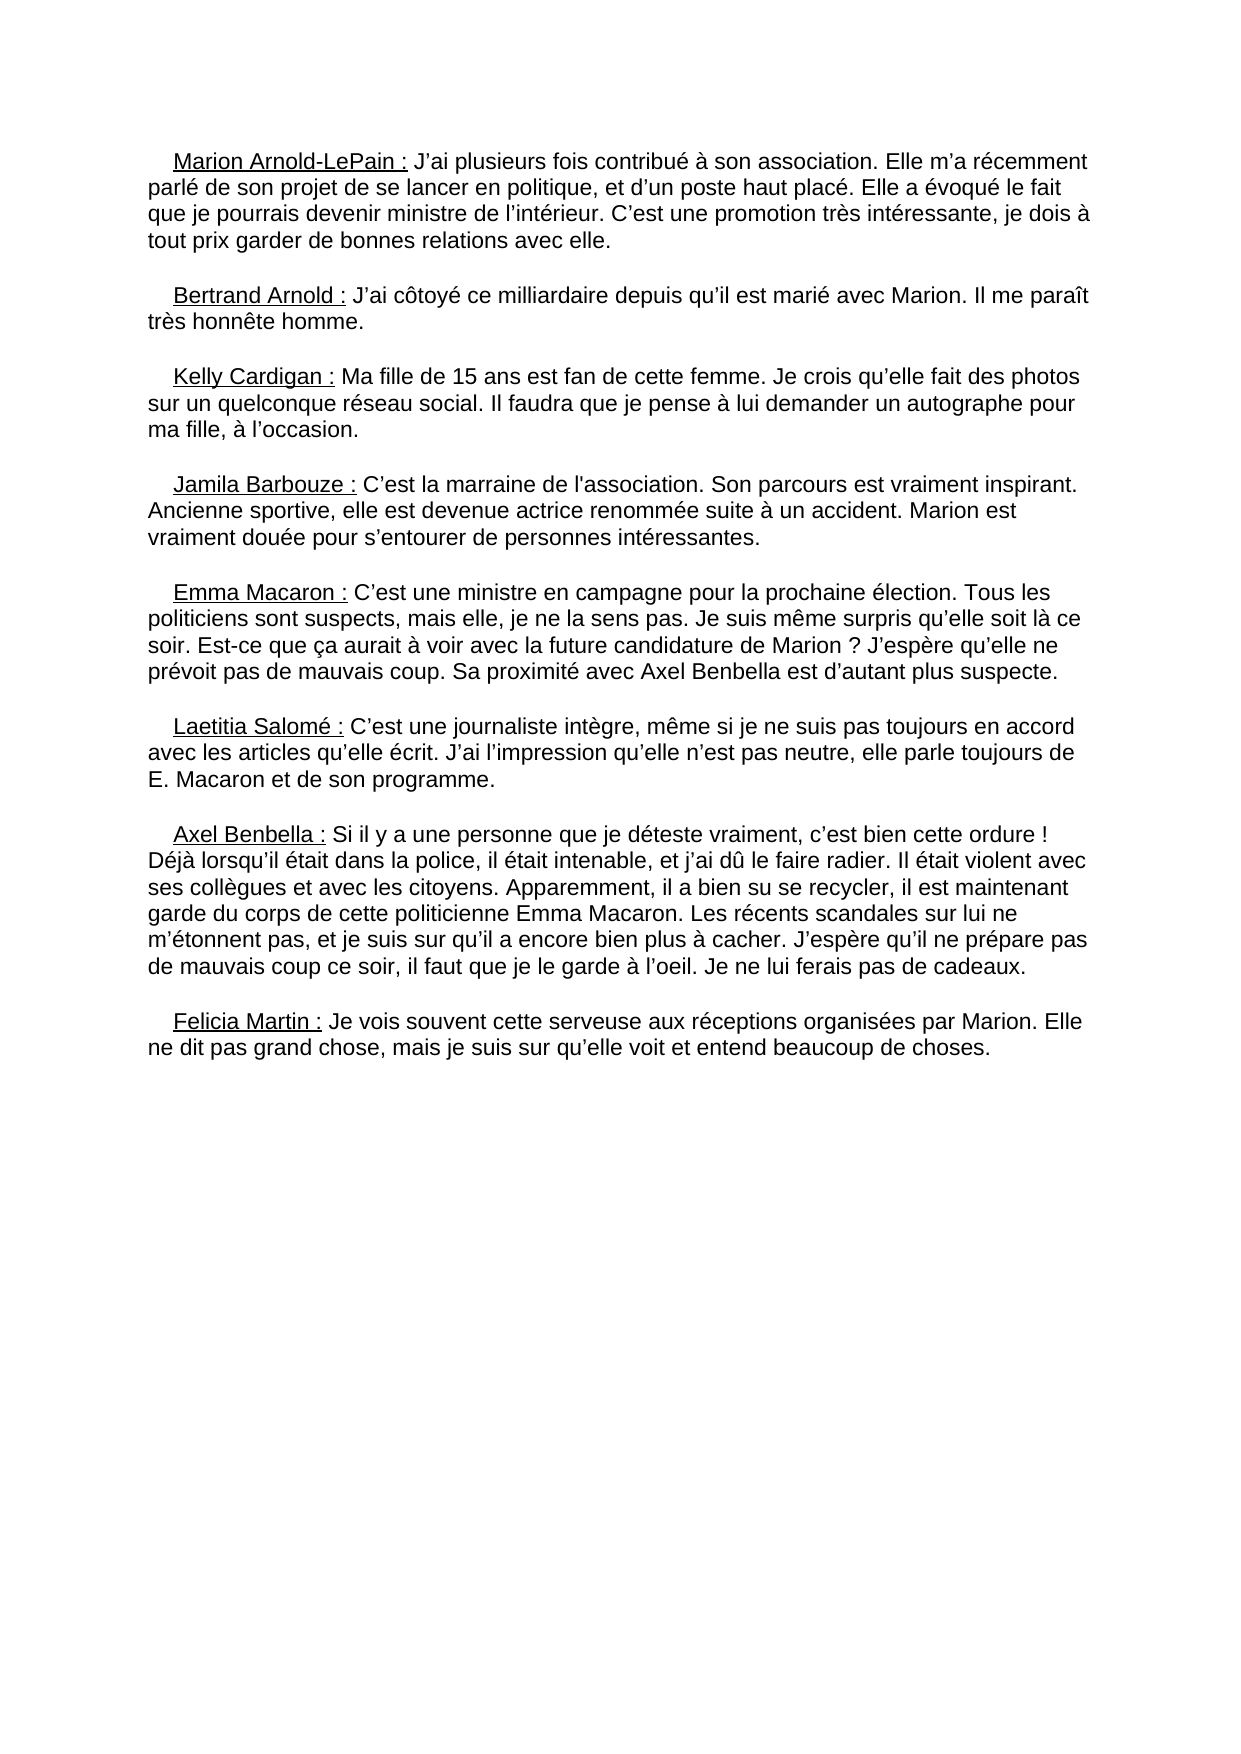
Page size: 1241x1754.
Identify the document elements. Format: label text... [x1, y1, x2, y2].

text Kelly Cardigan : Ma fille de 15 ans est fan de cette femme. Je crois qu’elle fait des photos sur un quelconque réseau social. Il faudra que je pense à lui demander un autographe pour ma fille, à l’occasion. [148, 363, 1093, 442]
text Marion Arnold-LePain : J’ai plusieurs fois contribué à son association. Elle m’a récemment parlé de son projet de se lancer en politique, et d’un poste haut placé. Elle a évoqué le fait que je pourrais devenir ministre de l’intérieur. C’est une promotion très intéressante, je dois à tout prix garder de bonnes relations avec elle. [148, 148, 1093, 253]
text Jamila Barbouze : C’est la marraine de l'association. Son parcours est vraiment inspirant. Ancienne sportive, elle est devenue actrice renommée suite à un accident. Marion est vraiment douée pour s’entourer de personnes intéressantes. [148, 471, 1093, 550]
text Laetitia Salomé : C’est une journaliste intègre, même si je ne suis pas toujours en accord avec les articles qu’elle écrit. J’ai l’impression qu’elle n’est pas neutre, elle parle toujours de E. Macaron et de son programme. [148, 713, 1093, 792]
text Bertrand Arnold : J’ai côtoyé ce milliardaire depuis qu’il est marié avec Marion. Il me paraît très honnête homme. [148, 282, 1093, 334]
text Axel Benbella : Si il y a une personne que je déteste vraiment, c’est bien cette ordure ! Déjà lorsqu’il était dans la police, il était intenable, et j’ai dû le faire radier. Il était violent avec ses collègues et avec les citoyens. Apparemment, il a bien su se recycler, il est maintenant garde du corps de cette politicienne Emma Macaron. Les récents scandales sur lui ne m’étonnent pas, et je suis sur qu’il a encore bien plus à cacher. J’espère qu’il ne prépare pas de mauvais coup ce soir, il faut que je le garde à l’oeil. Je ne lui ferais pas de cadeaux. [148, 821, 1093, 979]
text Emma Macaron : C’est une ministre en campagne pour la prochaine élection. Tous les politiciens sont suspects, mais elle, je ne la sens pas. Je suis même surpris qu’elle soit là ce soir. Est-ce que ça aurait à voir avec la future candidature de Marion ? J’espère qu’elle ne prévoit pas de mauvais coup. Sa proximité avec Axel Benbella est d’autant plus suspecte. [148, 579, 1093, 684]
text Felicia Martin : Je vois souvent cette serveuse aux réceptions organisées par Marion. Elle ne dit pas grand chose, mais je suis sur qu’elle voit et entend beaucoup de choses. [148, 1008, 1093, 1060]
